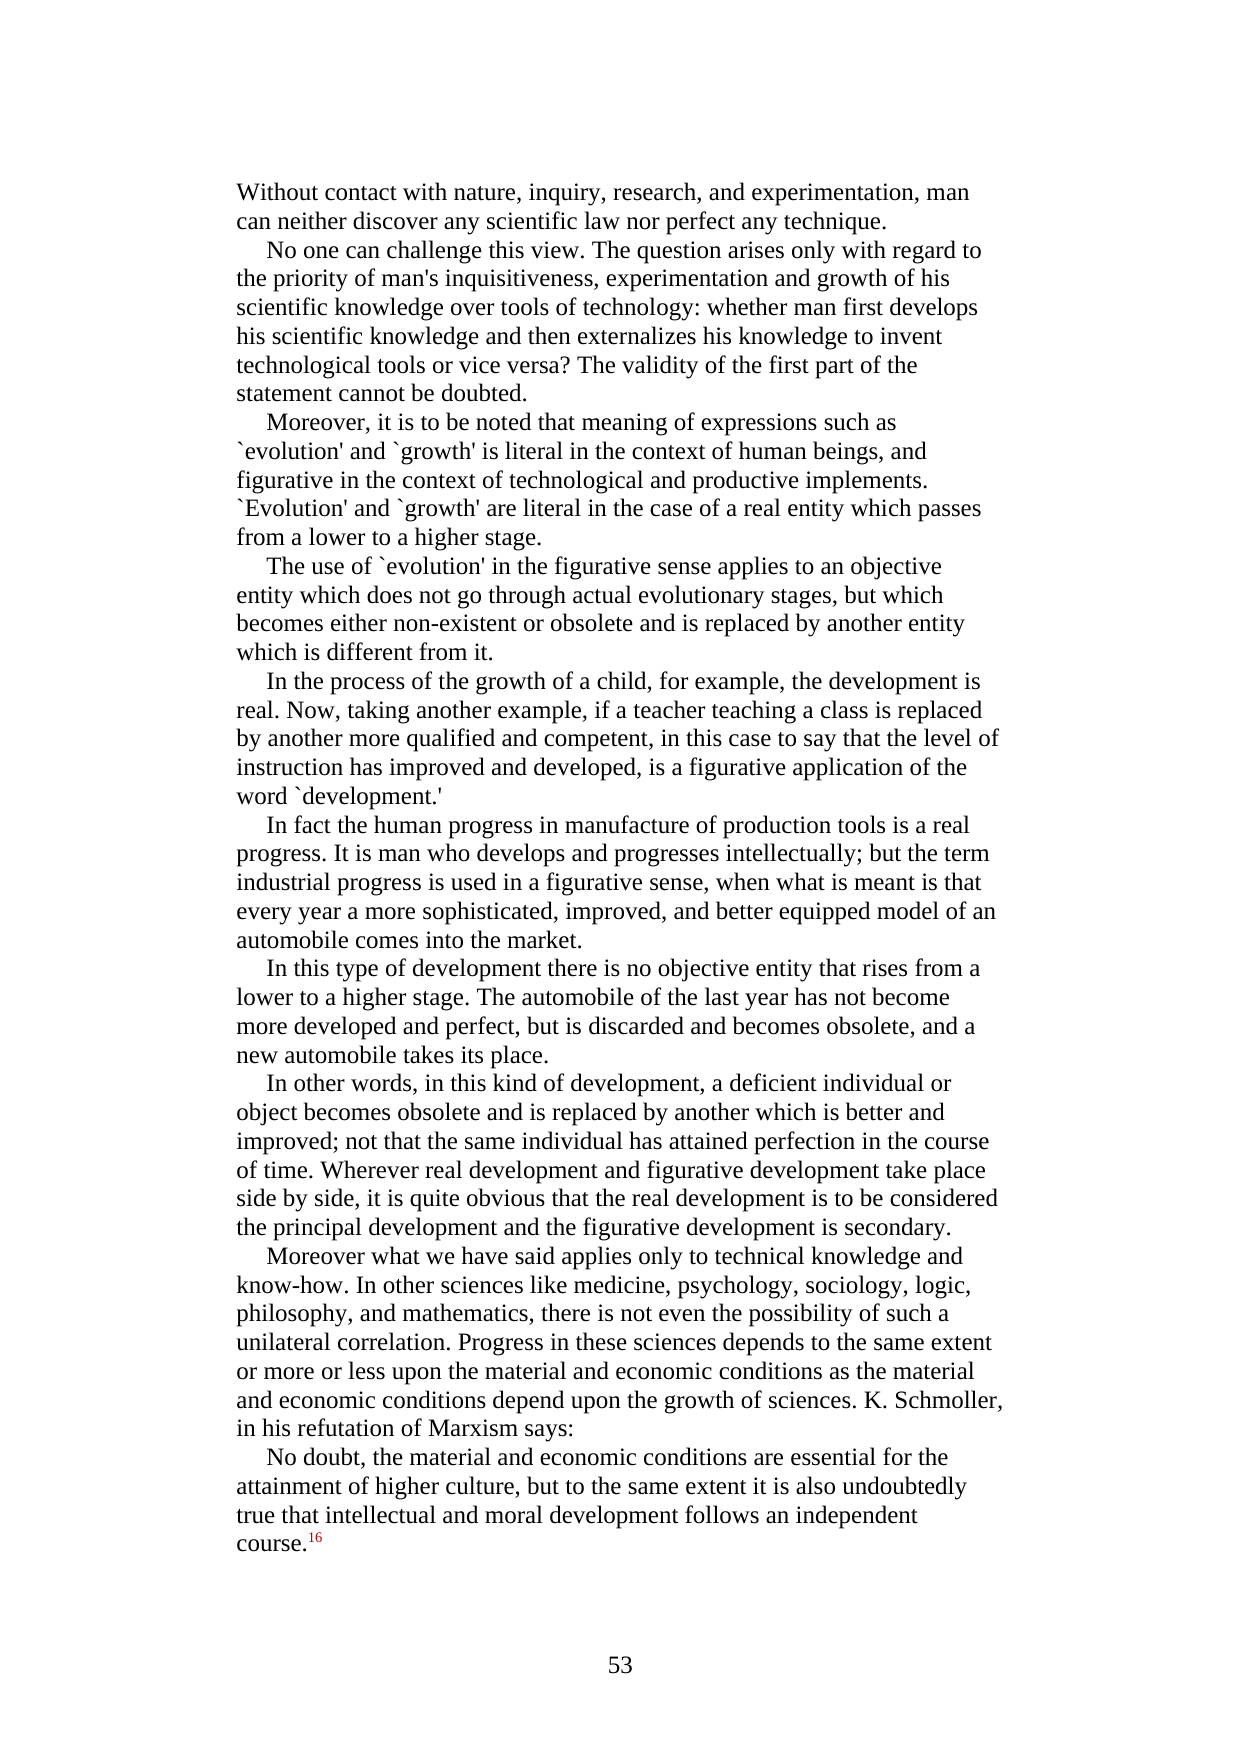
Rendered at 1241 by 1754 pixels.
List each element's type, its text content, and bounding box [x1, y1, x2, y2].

text No one can challenge this view. The question arises only with regard to the priority of man's inquisitiveness, experimentation and growth of his scientific knowledge over tools of technology: whether man first develops his scientific knowledge and then exter­nalizes his knowledge to invent technological tools or vice versa? The validity of the first part of the statement cannot be doubted. [236, 235, 1004, 407]
text The use of `evolution' in the figurative sense applies to an objective entity which does not go through actual evolutionary stages, but which becomes either non-existent or obsolete and is replaced by another entity which is different from it. [236, 551, 1004, 666]
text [236, 177, 1004, 235]
text In other words, in this kind of development, a deficient individual or object becomes obsolete and is replaced by another which is better and improved; not that the same individual has attained perfection in the course of time. Wherever real development and figurative develop­ment take place side by side, it is quite obvious that the real develop­ment is to be considered the principal development and the figurative development is secondary. [236, 1068, 1004, 1241]
text In fact the human progress in manufacture of production tools is a real progress. It is man who develops and progresses intellectually; but the term industrial progress is used in a figurative sense, when what is meant is that every year a more sophisticated, improved, and better equipped model of an auto­mobile comes into the market. [236, 810, 1004, 953]
text In this type of development there is no objective entity that rises from a lower to a higher stage. The auto­mobile of the last year has not become more developed and perfect, but is discarded and becomes obsolete, and a new automobile takes its place. [236, 953, 1004, 1068]
text Moreover what we have said applies only to technical knowledge and know-how. In other sciences like medicine, psychology, sociology, logic, philosophy, and mathematics, there is not even the possibility of such a unilateral correlation. Progress in these sciences depends to the same extent or more or less upon the material and economic conditions as the material and economic conditions depend upon the growth of sciences. K. Schmoller, in his refutation of Marxism says: [236, 1241, 1004, 1442]
text No doubt, the material and economic conditions are essential for the attainment of higher culture, but to the same extent it is also undoubtedly true that intellectual and moral development follows an independent course.16 [236, 1442, 1004, 1557]
text Moreover, it is to be noted that meaning of expressions such as `evolution' and `growth' is literal in the context of human beings, and figurative in the context of technological and productive implements. `Evolution' and `growth' are literal in the case of a real entity which passes from a lower to a higher stage. [236, 407, 1004, 551]
text In the process of the growth of a child, for example, the develop­ment is real. Now, taking another example, if a teacher teaching a class is replaced by another more qualified and competent, in this case to say that the level of instruction has improved and developed, is a figurative application of the word `development.' [236, 666, 1004, 810]
